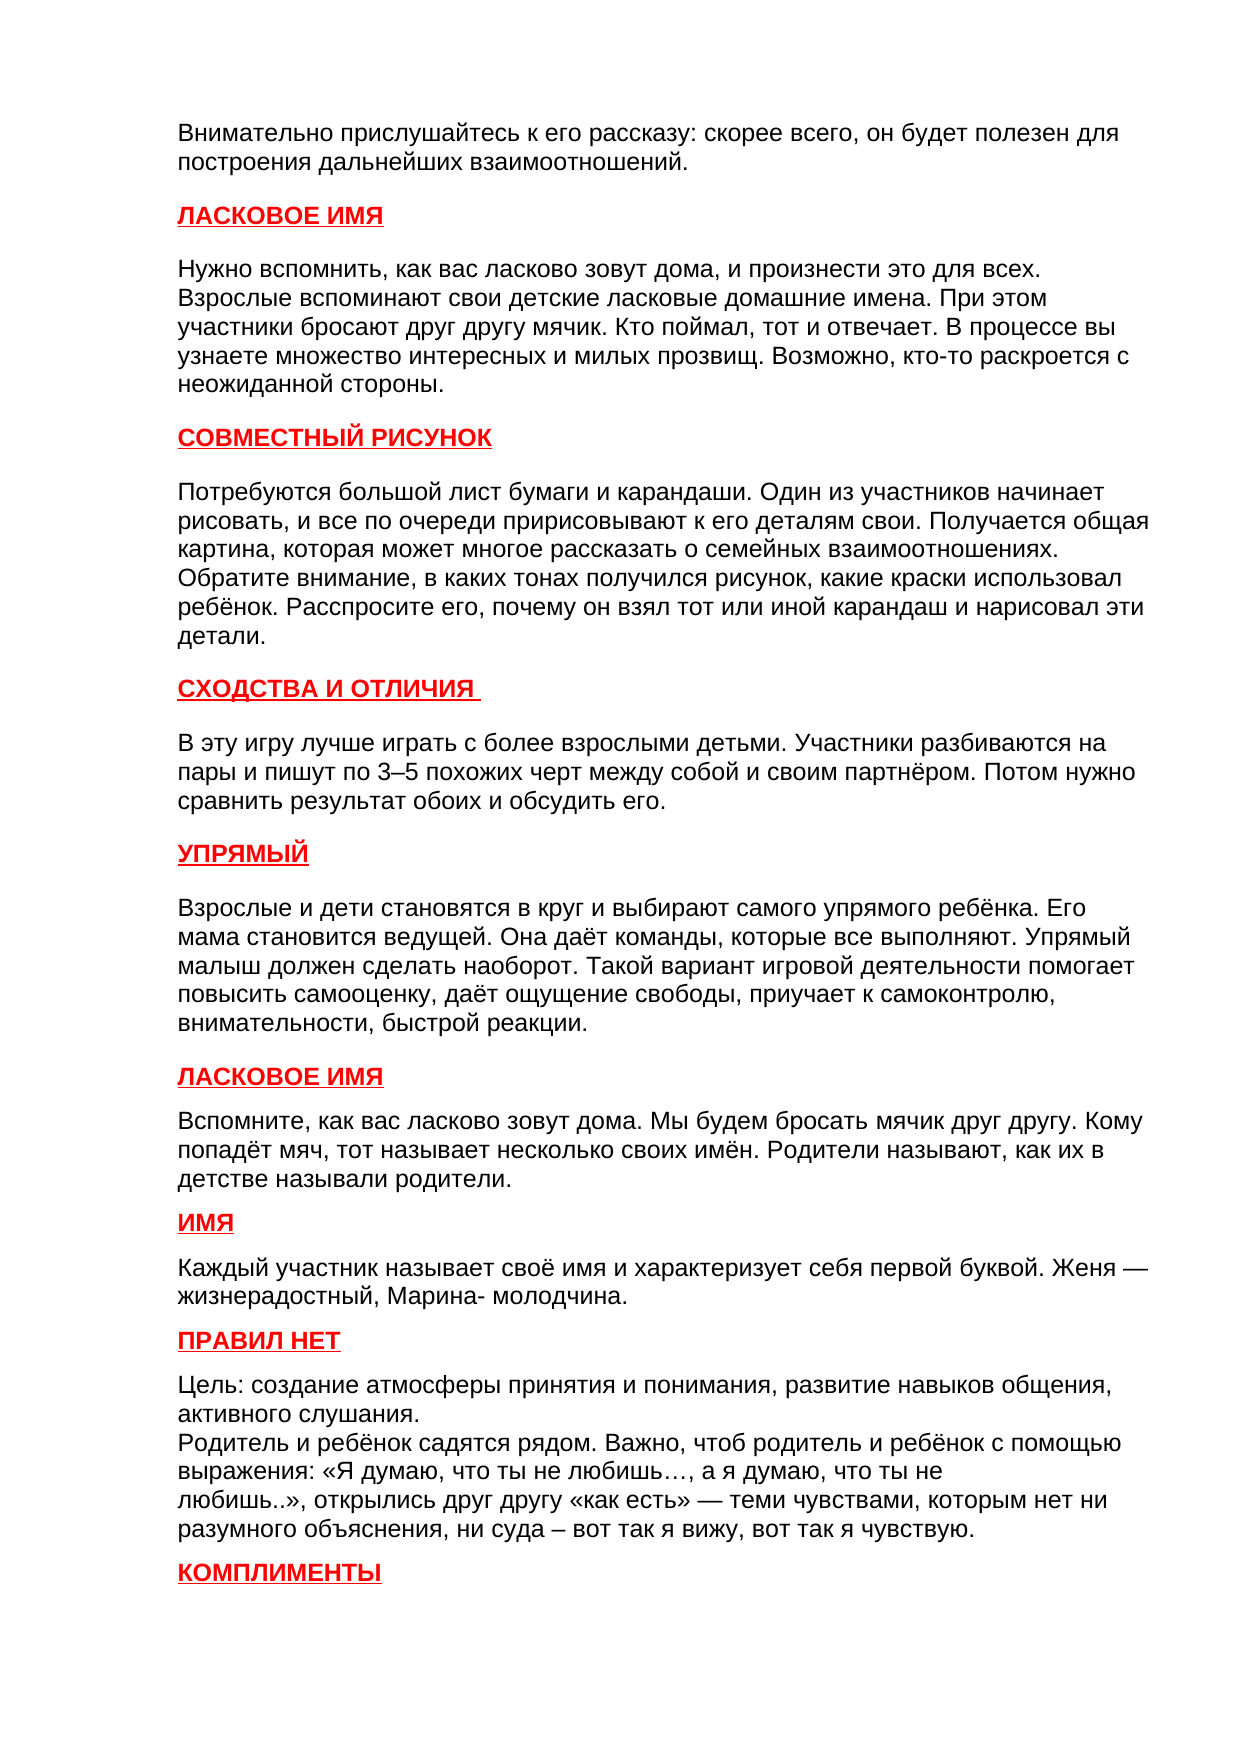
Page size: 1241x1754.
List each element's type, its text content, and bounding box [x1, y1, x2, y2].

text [177, 1514, 1152, 1629]
text ЛАСКОВОЕ ИМЯ [177, 1206, 1152, 1235]
text Каждый участник называет своё имя и характеризует себя первой буквой. Женя — жизнерадостный, Марина- молодчина. [177, 1397, 1152, 1454]
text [177, 118, 1152, 233]
text Внимательно прислушайтесь к его рассказу: скорее всего, он будет полезен для построения дальнейших взаимоотношений. [177, 262, 1152, 320]
text Взрослые и дети становятся в круг и выбирают самого упрямого ребёнка. Его мама становится ведущей. Она даёт команды, которые все выполняют. Упрямый малыш должен сделать наоборот. Такой вариант игровой деятельности помогает повысить самооценку, даёт ощущение свободы, приучает к самоконтролю, внимательности, быстрой реакции. [177, 1037, 1152, 1181]
text ПРАВИЛ НЕТ [177, 1470, 1152, 1498]
text ЛАСКОВОЕ ИМЯ [177, 345, 1152, 373]
text СХОДСТВА И ОТЛИЧИЯ [177, 818, 1152, 847]
text В эту игру лучше играть с более взрослыми детьми. Участники разбиваются на пары и пишут по 3–5 похожих черт между собой и своим партнёром. Потом нужно сравнить результат обоих и обсудить его. [177, 872, 1152, 958]
text Нужно вспомнить, как вас ласково зовут дома, и произнести это для всех. Взрослые вспоминают свои детские ласковые домашние имена. При этом участники бросают друг другу мячик. Кто поймал, тот и отвечает. В процессе вы узнаете множество интересных и милых прозвищ. Возможно, кто-то раскроется с неожиданной стороны. [177, 398, 1152, 542]
text Потребуются большой лист бумаги и карандаши. Один из участников начинает рисовать, и все по очереди пририсовывают к его деталям свои. Получается общая картина, которая может многое рассказать о семейных взаимоотношениях. Обратите внимание, в каких тонах получился рисунок, какие краски использовал ребёнок. Расспросите его, почему он взял тот или иной карандаш и нарисовал эти детали. [177, 621, 1152, 793]
text УПРЯМЫЙ [177, 983, 1152, 1012]
text СОВМЕСТНЫЙ РИСУНОК [177, 567, 1152, 596]
text Вспомните, как вас ласково зовут дома. Мы будем бросать мячик друг другу. Кому попадёт мяч, тот называет несколько своих имён. Родители называют, как их в детстве называли родители. [177, 1250, 1152, 1337]
text ИМЯ [177, 1352, 1152, 1381]
